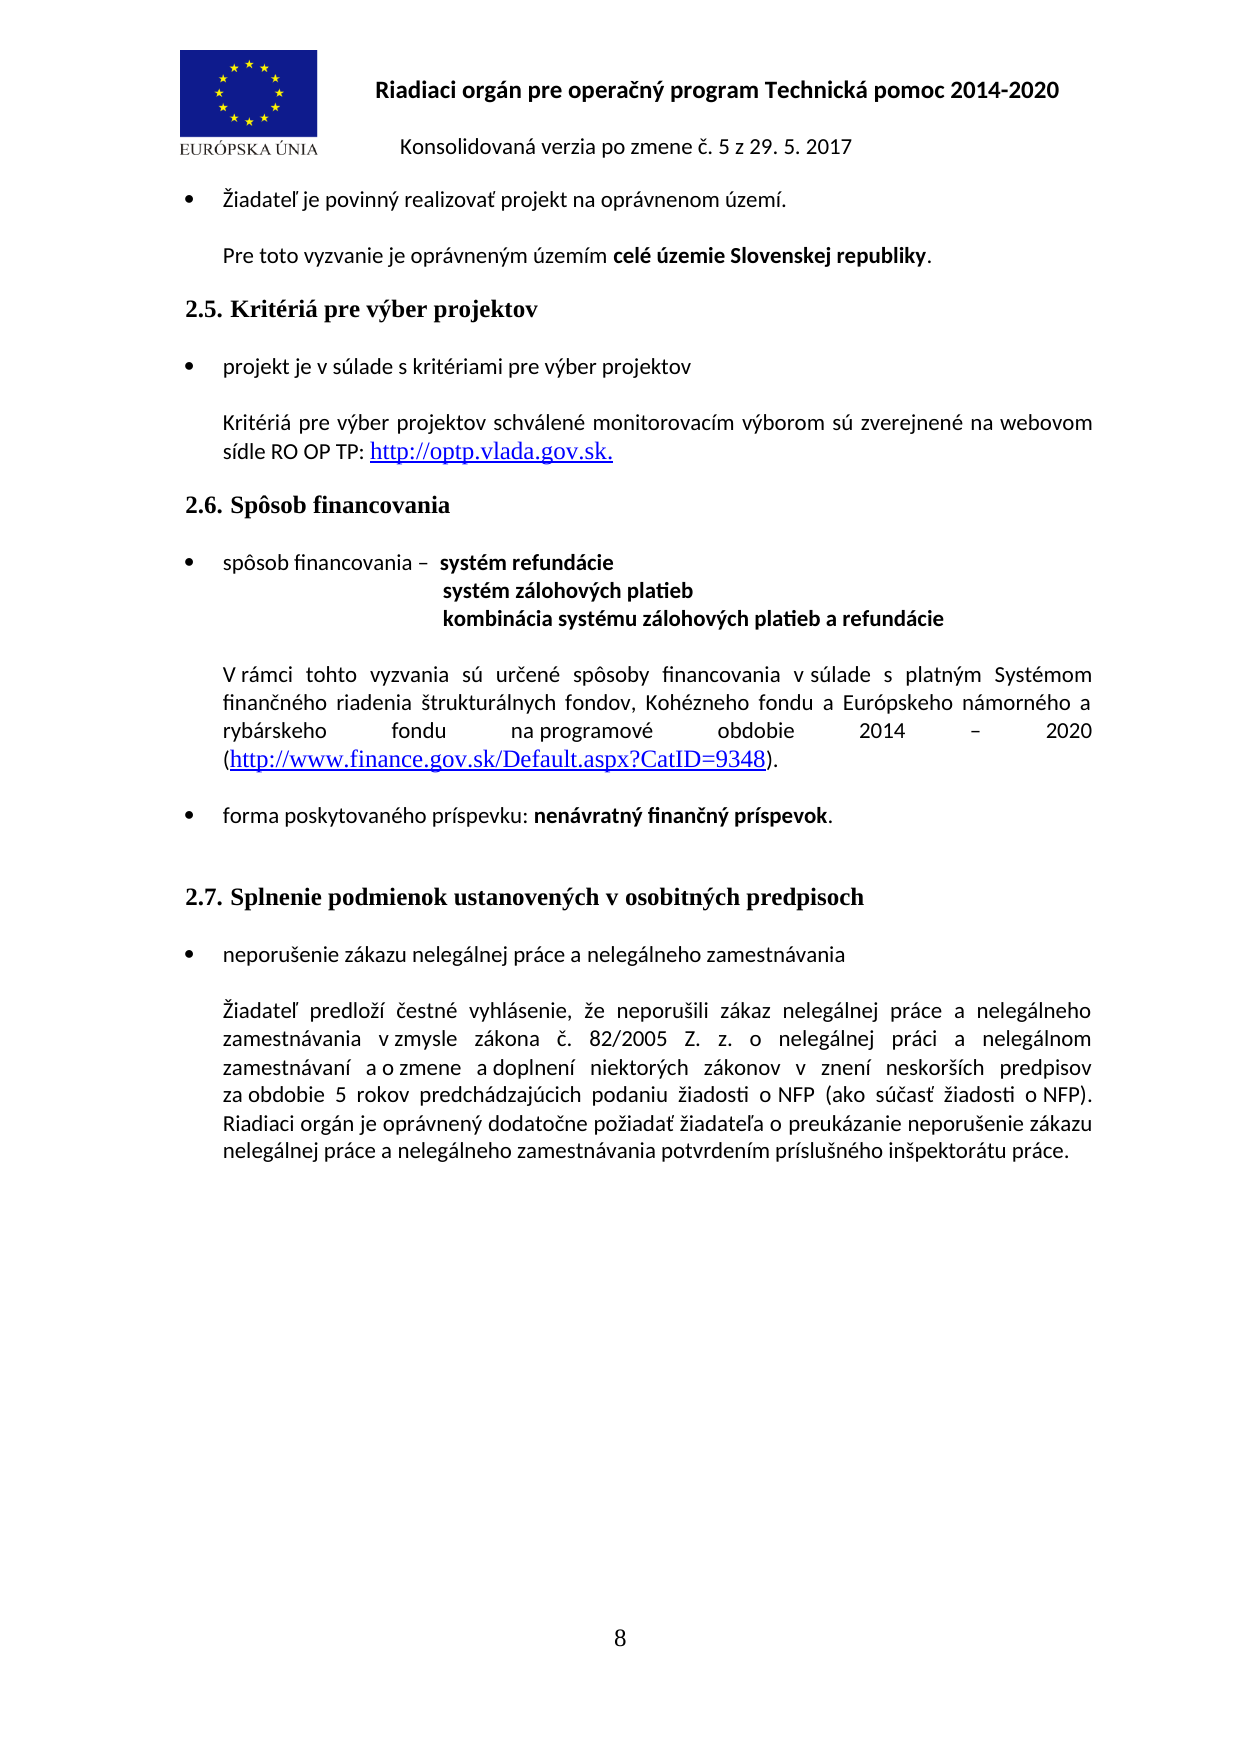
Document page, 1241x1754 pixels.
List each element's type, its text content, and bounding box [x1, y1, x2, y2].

list projekt je v súlade s kritériami pre výber projektov [185, 352, 1093, 380]
list systém zálohových platieb [370, 576, 1093, 604]
list Žiadateľ je povinný realizovať projekt na oprávnenom území. [185, 160, 1093, 213]
list kombinácia systému zálohových platieb a refundácie [370, 604, 1093, 632]
list Kritériá pre výber projektov [185, 294, 1093, 323]
list Žiadateľ predloží čestné vyhlásenie, že neporušili zákaz nelegálnej práce a nelegálneho zamestnávania v zmysle zákona č. 82/2005 Z. z. o nelegálnej práci a nelegálnom zamestnávaní a o zmene a doplnení niektorých zákonov v znení neskorších predpisov za obdobie 5 rokov predchádzajúcich podaniu žiadosti o NFP (ako súčasť žiadosti o NFP). Riadiaci orgán je oprávnený dodatočne požiadať žiadateľa o preukázanie neporušenie zákazu nelegálnej práce a nelegálneho zamestnávania potvrdením príslušného inšpektorátu práce. [223, 997, 1093, 1165]
list Splnenie podmienok ustanovených v osobitných predpisoch [185, 882, 1093, 911]
list Pre toto vyzvanie je oprávneným územím celé územie Slovenskej republiky. [223, 241, 1093, 269]
picture [179, 50, 318, 155]
list Kritériá pre výber projektov schválené monitorovacím výborom sú zverejnené na webovom sídle RO OP TP: http://optp.vlada.gov.sk. [223, 408, 1093, 465]
list neporušenie zákazu nelegálnej práce a nelegálneho zamestnávania [185, 941, 1093, 968]
list Spôsob financovania [185, 490, 1093, 519]
list spôsob financovania – systém refundácie [185, 548, 1093, 576]
list V rámci tohto vyzvania sú určené spôsoby financovania v súlade s platným Systémom finančného riadenia štrukturálnych fondov, Kohézneho fondu a Európskeho námorného a rybárskeho fondu na programové obdobie 2014 – 2020 (http://www.finance.gov.sk/Default.aspx?CatID=9348). [223, 660, 1093, 773]
list forma poskytovaného príspevku: nenávratný finančný príspevok. [185, 801, 1093, 829]
